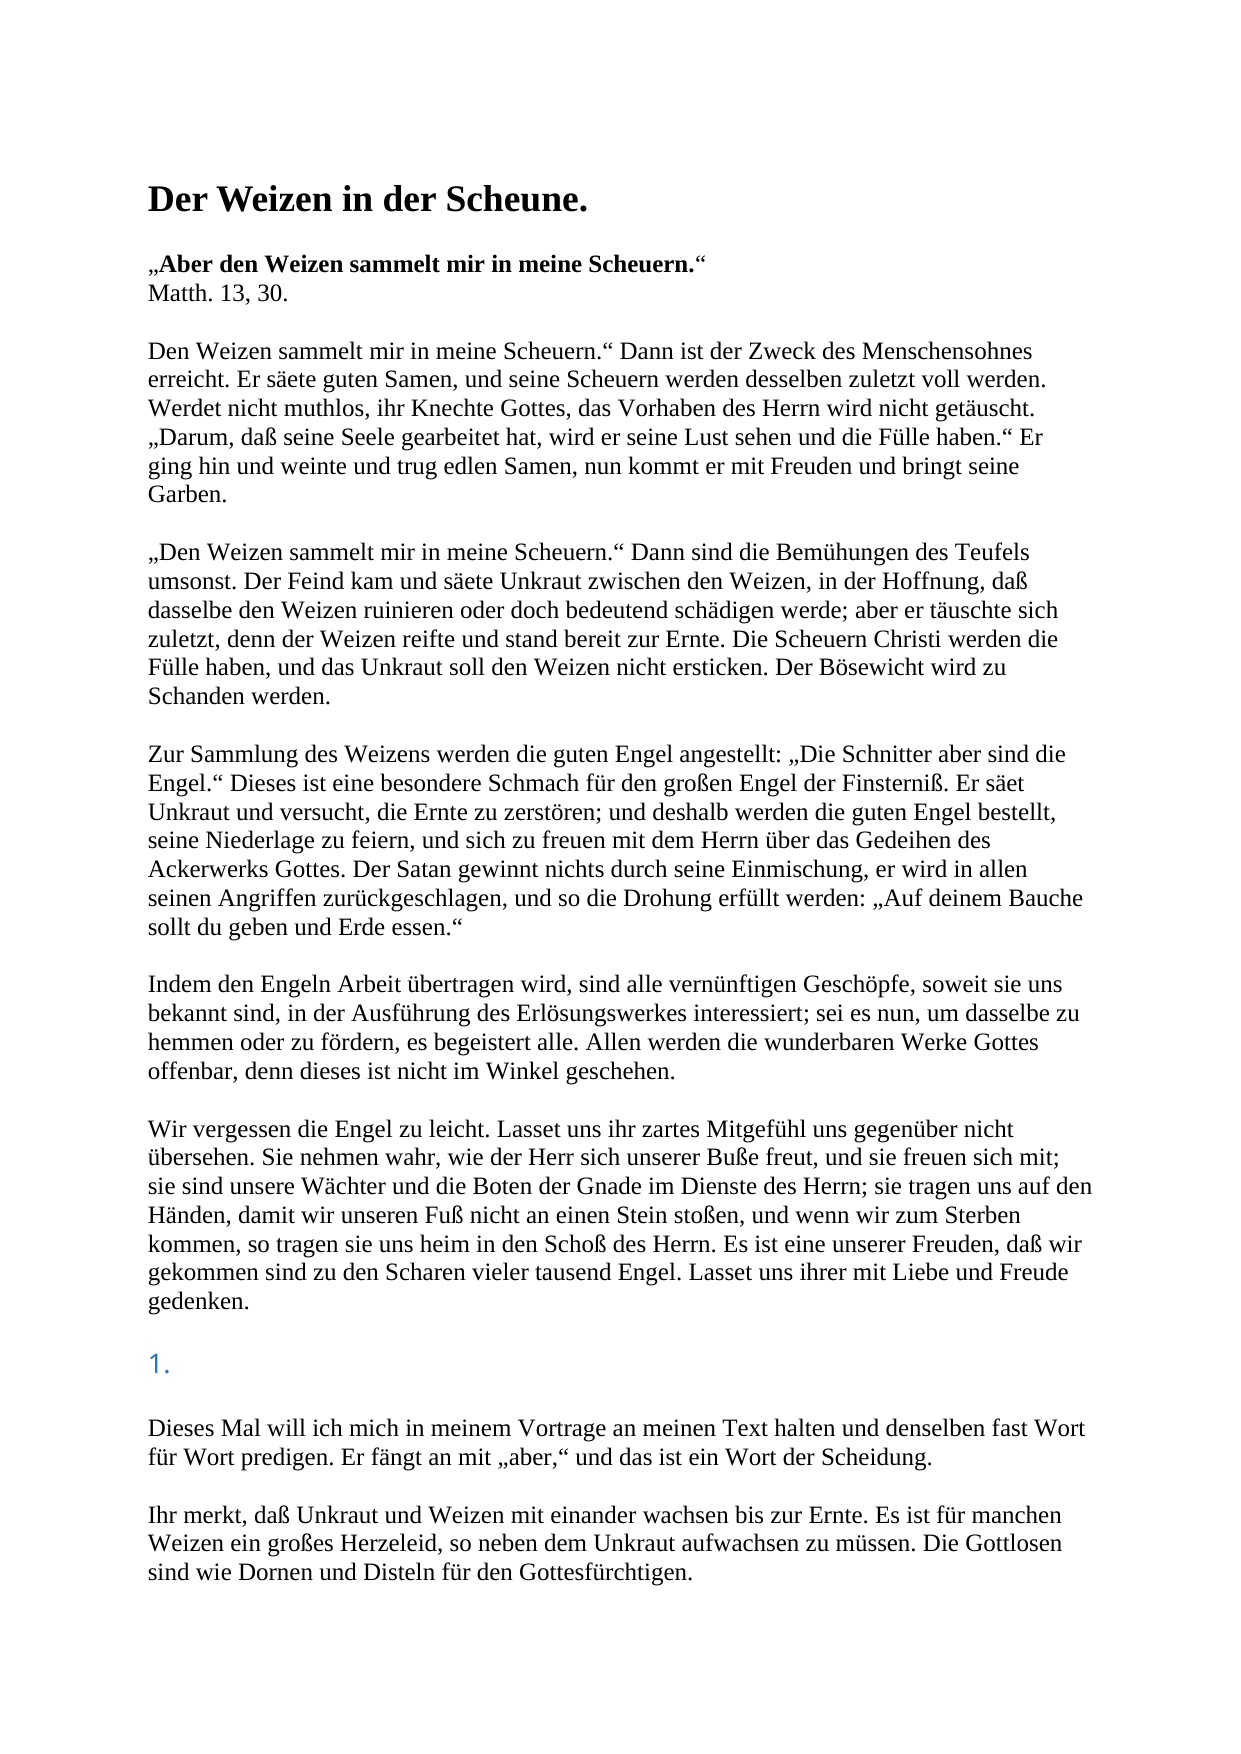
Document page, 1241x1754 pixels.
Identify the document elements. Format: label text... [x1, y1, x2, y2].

subtitle 1. [148, 1344, 1093, 1381]
text „Den Weizen sammelt mir in meine Scheuern.“ Dann sind die Bemühungen des Teufels umsonst. Der Feind kam und säete Unkraut zwischen den Weizen, in der Hoffnung, daß dasselbe den Weizen ruinieren oder doch bedeutend schädigen werde; aber er täuschte sich zuletzt, denn der Weizen reifte und stand bereit zur Ernte. Die Scheuern Christi werden die Fülle haben, und das Unkraut soll den Weizen nicht ersticken. Der Bösewicht wird zu Schanden werden. [148, 537, 1093, 710]
text Wir vergessen die Engel zu leicht. Lasset uns ihr zartes Mitgefühl uns gegenüber nicht übersehen. Sie nehmen wahr, wie der Herr sich unserer Buße freut, und sie freuen sich mit; sie sind unsere Wächter und die Boten der Gnade im Dienste des Herrn; sie tragen uns auf den Händen, damit wir unseren Fuß nicht an einen Stein stoßen, und wenn wir zum Sterben kommen, so tragen sie uns heim in den Schoß des Herrn. Es ist eine unserer Freuden, daß wir gekommen sind zu den Scharen vieler tausend Engel. Lasset uns ihrer mit Liebe und Freude gedenken. [148, 1114, 1093, 1315]
text Ihr merkt, daß Unkraut und Weizen mit einander wachsen bis zur Ernte. Es ist für manchen Weizen ein großes Herzeleid, so neben dem Unkraut aufwachsen zu müssen. Die Gottlosen sind wie Dornen und Disteln für den Gottesfürchtigen. [148, 1500, 1093, 1586]
text Den Weizen sammelt mir in meine Scheuern.“ Dann ist der Zweck des Menschensohnes erreicht. Er säete guten Samen, und seine Scheuern werden desselben zuletzt voll werden. Werdet nicht muthlos, ihr Knechte Gottes, das Vorhaben des Herrn wird nicht getäuscht. „Darum, daß seine Seele gearbeitet hat, wird er seine Lust sehen und die Fülle haben.“ Er ging hin und weinte und trug edlen Samen, nun kommt er mit Freuden und bringt seine Garben. [148, 336, 1093, 508]
text „Aber den Weizen sammelt mir in meine Scheuern.“ Matth. 13, 30. [148, 249, 1093, 307]
text Zur Sammlung des Weizens werden die guten Engel angestellt: „Die Schnitter aber sind die Engel.“ Dieses ist eine besondere Schmach für den großen Engel der Finsterniß. Er säet Unkraut und versucht, die Ernte zu zerstören; und deshalb werden die guten Engel bestellt, seine Niederlage zu feiern, und sich zu freuen mit dem Herrn über das Gedeihen des Ackerwerks Gottes. Der Satan gewinnt nichts durch seine Einmischung, er wird in allen seinen Angriffen zurückgeschlagen, und so die Drohung erfüllt werden: „Auf deinem Bauche sollt du geben und Erde essen.“ [148, 739, 1093, 940]
subtitle Der Weizen in der Scheune. [148, 177, 1093, 220]
text Dieses Mal will ich mich in meinem Vortrage an meinen Text halten und denselben fast Wort für Wort predigen. Er fängt an mit „aber,“ und das ist ein Wort der Scheidung. [148, 1413, 1093, 1471]
text Indem den Engeln Arbeit übertragen wird, sind alle vernünftigen Geschöpfe, soweit sie uns bekannt sind, in der Ausführung des Erlösungswerkes interessiert; sei es nun, um dasselbe zu hemmen oder zu fördern, es begeistert alle. Allen werden die wunderbaren Werke Gottes offenbar, denn dieses ist nicht im Winkel geschehen. [148, 969, 1093, 1084]
